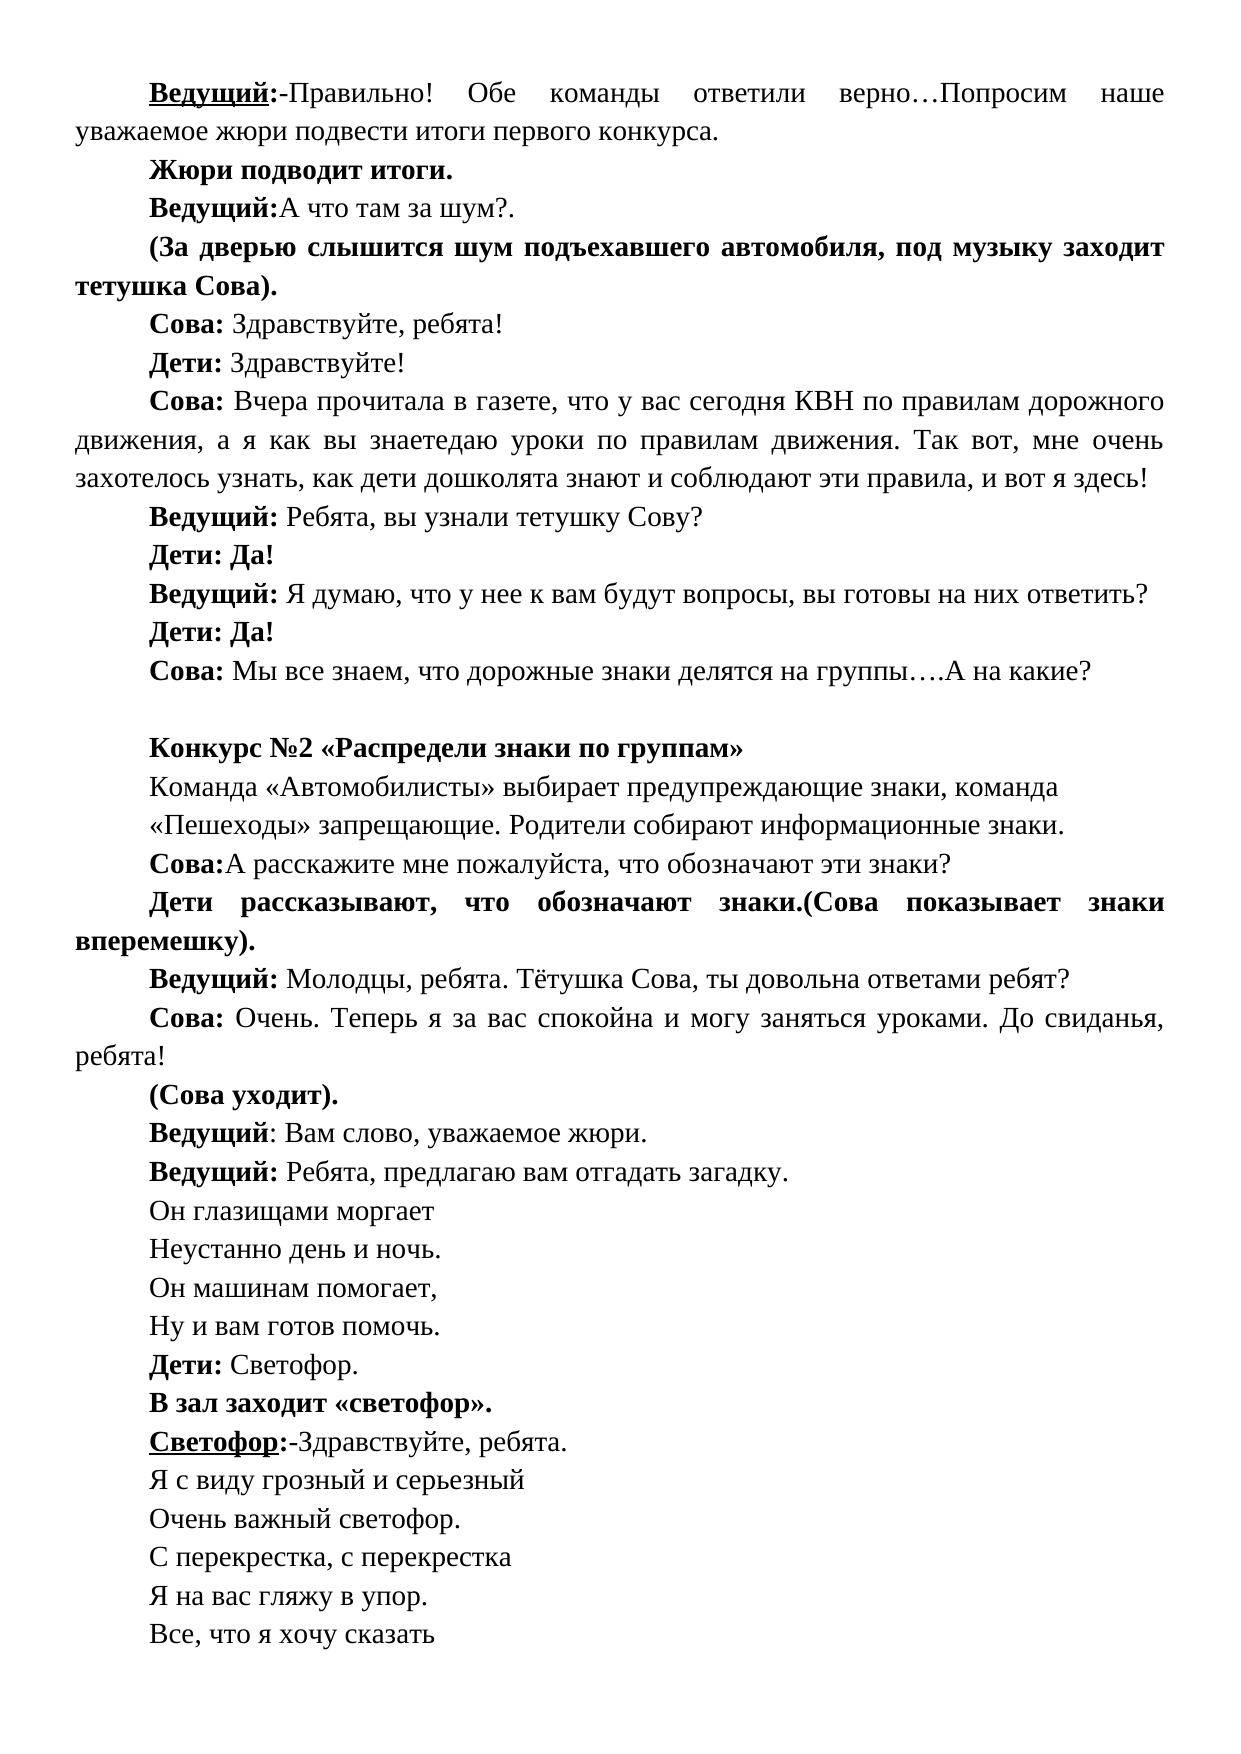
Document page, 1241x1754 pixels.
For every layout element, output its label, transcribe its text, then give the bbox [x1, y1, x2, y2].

text Команда «Автомобилисты» выбирает предупреждающие знаки, команда [75, 769, 1165, 802]
text Сова: Очень. Теперь я за вас спокойна и могу заняться уроками. До свиданья, ребята! [75, 1000, 1165, 1072]
text Он глазищами моргает [75, 1193, 1165, 1226]
text Ведущий: Ребята, вы узнали тетушку Сову? [75, 499, 1165, 532]
text Я с виду грозный и серьезный [75, 1462, 1165, 1496]
text Ведущий:А что там за шум?. [75, 191, 1165, 224]
text Ведущий: Молодцы, ребята. Тётушка Сова, ты довольна ответами ребят? [75, 961, 1165, 995]
text Все, что я хочу сказать [75, 1617, 1165, 1650]
text Ну и вам готов помочь. [75, 1308, 1165, 1342]
text Ведущий: Вам слово, уважаемое жюри. [75, 1116, 1165, 1149]
text Дети: Светофор. [75, 1347, 1165, 1380]
text Неустанно день и ночь. [75, 1231, 1165, 1265]
text Ведущий: Ребята, предлагаю вам отгадать загадку. [75, 1154, 1165, 1188]
text С перекрестка, с перекрестка [75, 1539, 1165, 1573]
text Ведущий:-Правильно! Обе команды ответили верно…Попросим наше уважаемое жюри подвести итоги первого конкурса. [75, 75, 1165, 147]
text Ведущий: Я думаю, что у нее к вам будут вопросы, вы готовы на них ответить? [75, 576, 1165, 609]
text Сова: Вчера прочитала в газете, что у вас сегодня КВН по правилам дорожного движения, а я как вы знаетедаю уроки по правилам движения. Так вот, мне очень захотелось узнать, как дети дошколята знают и соблюдают эти правила, и вот я здесь! [75, 383, 1165, 494]
text Я на вас гляжу в упор. [75, 1578, 1165, 1612]
text Он машинам помогает, [75, 1270, 1165, 1303]
text Сова: Здравствуйте, ребята! [75, 306, 1165, 340]
text Дети: Да! [75, 537, 1165, 571]
text Дети: Да! [75, 614, 1165, 648]
text Очень важный светофор. [75, 1501, 1165, 1534]
text Дети рассказывают, что обозначают знаки.(Сова показывает знаки вперемешку). [75, 884, 1165, 956]
text (Сова уходит). [75, 1077, 1165, 1111]
text Конкурс №2 «Распредели знаки по группам» [75, 730, 1165, 764]
text Жюри подводит итоги. [75, 152, 1165, 186]
text Светофор:-Здравствуйте, ребята. [75, 1424, 1165, 1457]
text Дети: Здравствуйте! [75, 345, 1165, 378]
text (За дверью слышится шум подъехавшего автомобиля, под музыку заходит тетушка Сова). [75, 229, 1165, 301]
text «Пешеходы» запрещающие. Родители собирают информационные знаки. [75, 807, 1165, 841]
text Сова:А расскажите мне пожалуйста, что обозначают эти знаки? [75, 846, 1165, 879]
text В зал заходит «светофор». [75, 1385, 1165, 1419]
text Сова: Мы все знаем, что дорожные знаки делятся на группы….А на какие? [75, 653, 1165, 687]
